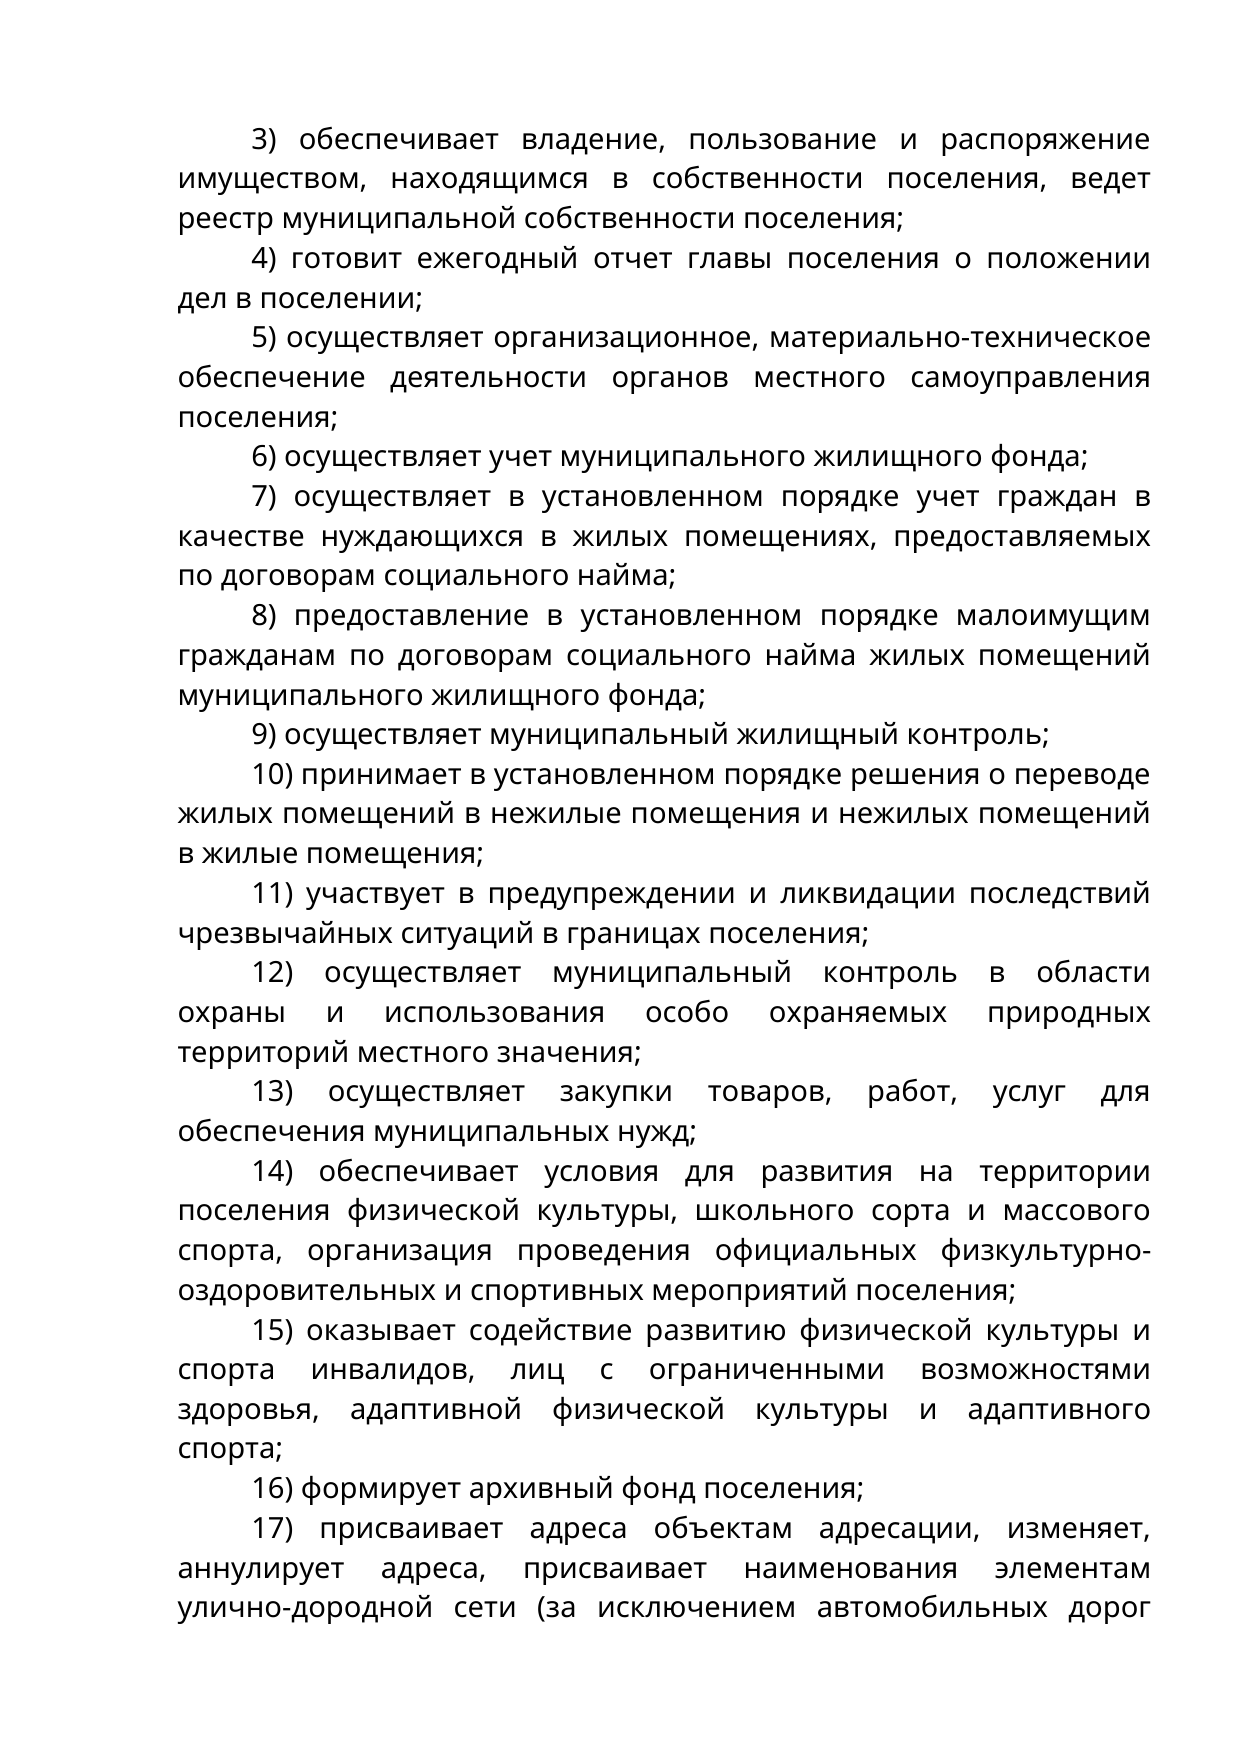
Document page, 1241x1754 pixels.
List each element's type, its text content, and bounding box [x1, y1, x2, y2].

text 7) осуществляет в установленном порядке учет граждан в качестве нуждающихся в жилых помещениях, предоставляемых по договорам социального найма; [177, 475, 1152, 594]
text 13) осуществляет закупки товаров, работ, услуг для обеспечения муниципальных нужд; [177, 1071, 1152, 1150]
text 12) осуществляет муниципальный контроль в области охраны и использования особо охраняемых природных территорий местного значения; [177, 952, 1152, 1071]
text 15) оказывает содействие развитию физической культуры и спорта инвалидов, лиц с ограниченными возможностями здоровья, адаптивной физической культуры и адаптивного спорта; [177, 1309, 1152, 1467]
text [177, 1507, 1152, 1626]
text 3) обеспечивает владение, пользование и распоряжение имуществом, находящимся в собственности поселения, ведет реестр муниципальной собственности поселения; [177, 118, 1152, 237]
text 5) осуществляет организационное, материально-техническое обеспечение деятельности органов местного самоуправления поселения; [177, 317, 1152, 436]
text 9) осуществляет муниципальный жилищный контроль; [177, 713, 1152, 753]
text 4) готовит ежегодный отчет главы поселения о положении дел в поселении; [177, 237, 1152, 317]
text 6) осуществляет учет муниципального жилищного фонда; [177, 436, 1152, 475]
text 10) принимает в установленном порядке решения о переводе жилых помещений в нежилые помещения и нежилых помещений в жилые помещения; [177, 753, 1152, 872]
text 8) предоставление в установленном порядке малоимущим гражданам по договорам социального найма жилых помещений муниципального жилищного фонда; [177, 594, 1152, 713]
text 14) обеспечивает условия для развития на территории поселения физической культуры, школьного сорта и массового спорта, организация проведения официальных физкультурно-оздоровительных и спортивных мероприятий поселения; [177, 1150, 1152, 1309]
text 11) участвует в предупреждении и ликвидации последствий чрезвычайных ситуаций в границах поселения; [177, 872, 1152, 952]
text 16) формирует архивный фонд поселения; [177, 1467, 1152, 1507]
